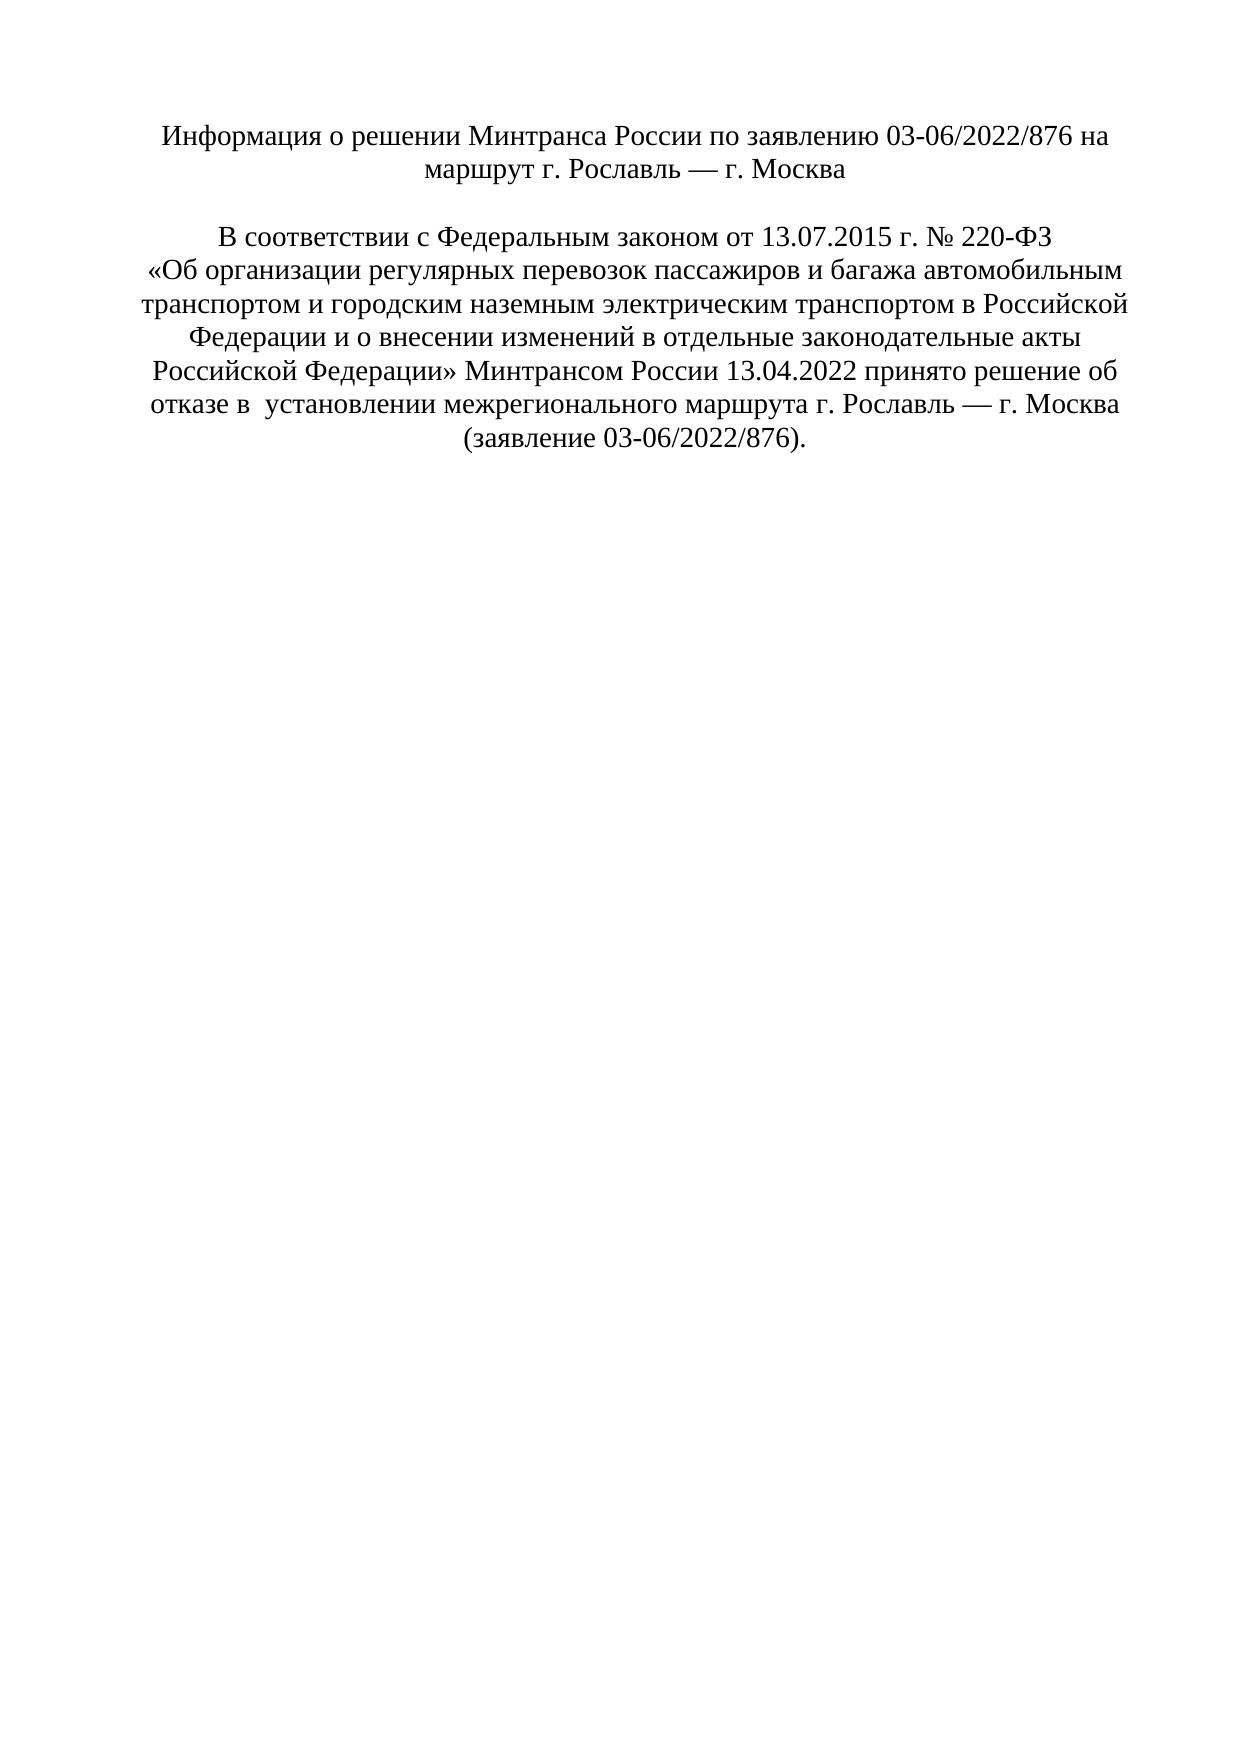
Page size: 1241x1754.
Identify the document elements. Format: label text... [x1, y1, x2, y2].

text Информация о решении Минтранса России по заявлению 03-06/2022/876 на маршрут г. Рославль — г. Москва [118, 118, 1152, 185]
text В соответствии с Федеральным законом от 13.07.2015 г. № 220-ФЗ «Об организации регулярных перевозок пассажиров и багажа автомобильным транспортом и городским наземным электрическим транспортом в Российской Федерации и о внесении изменений в отдельные законодательные акты Российской Федерации» Минтрансом России 13.04.2022 принято решение об отказе в установлении межрегионального маршрута г. Рославль — г. Москва (заявление 03-06/2022/876). [118, 219, 1152, 453]
